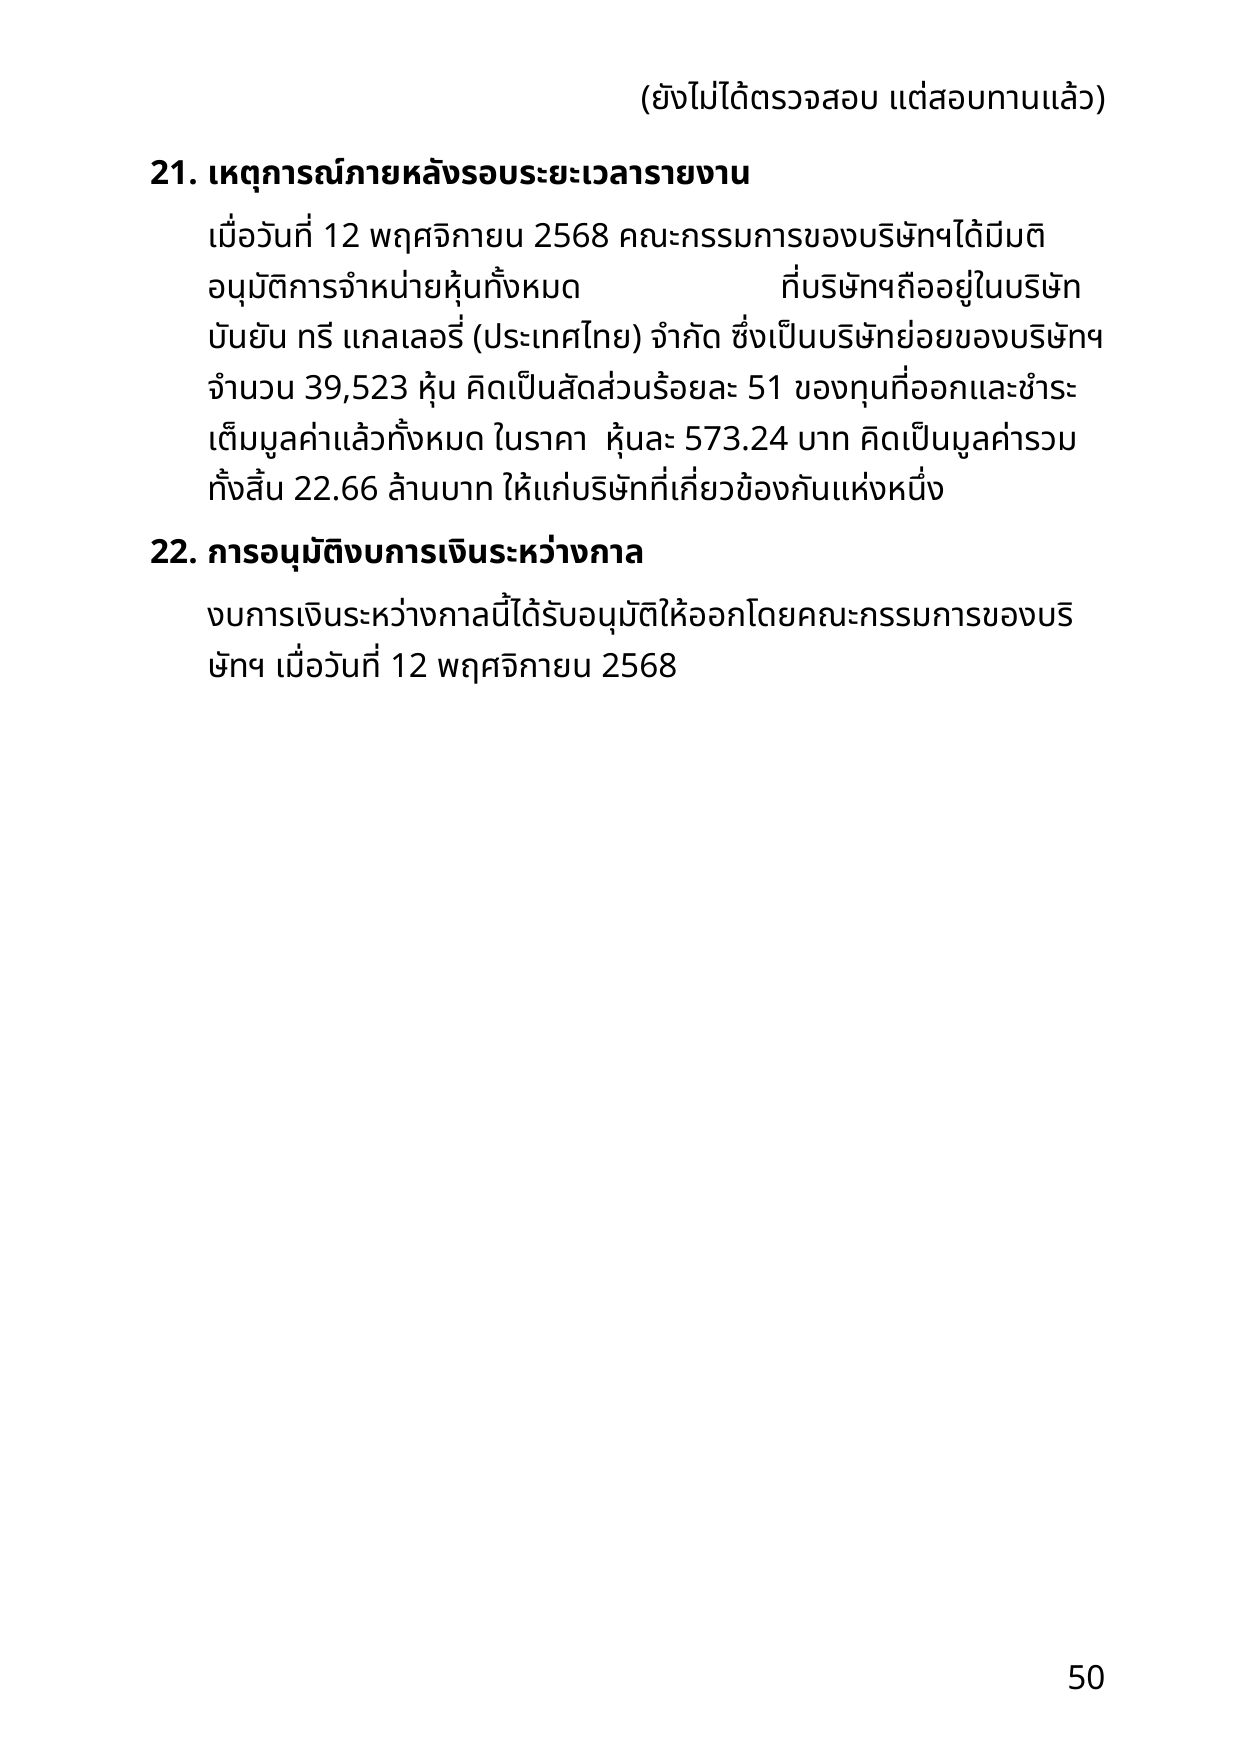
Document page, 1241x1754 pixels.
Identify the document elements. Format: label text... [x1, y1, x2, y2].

text 22. การอนุมัติงบการเงินระหว่างกาล [150, 528, 1110, 579]
text งบการเงินระหว่างกาลนี้ได้รับอนุมัติให้ออกโดยคณะกรรมการของบริษัทฯ เมื่อวันที่ 12 พฤศจิกายน 2568 [150, 591, 1105, 692]
text 21. เหตุการณ์ภายหลังรอบระยะเวลารายงาน [150, 149, 1110, 200]
text เมื่อวันที่ 12 พฤศจิกายน 2568 คณะกรรมการของบริษัทฯได้มีมติอนุมัติการจำหน่ายหุ้นทั้งหมด ที่บริษัทฯถืออยู่ในบริษัท บันยัน ทรี แกลเลอรี่ (ประเทศไทย) จำกัด ซึ่งเป็นบริษัทย่อยของบริษัทฯ จำนวน 39,523 หุ้น คิดเป็นสัดส่วนร้อยละ 51 ของทุนที่ออกและชำระเต็มมูลค่าแล้วทั้งหมด ในราคา หุ้นละ 573.24 บาท คิดเป็นมูลค่ารวมทั้งสิ้น 22.66 ล้านบาท ให้แก่บริษัทที่เกี่ยวข้องกันแห่งหนึ่ง [150, 212, 1105, 516]
